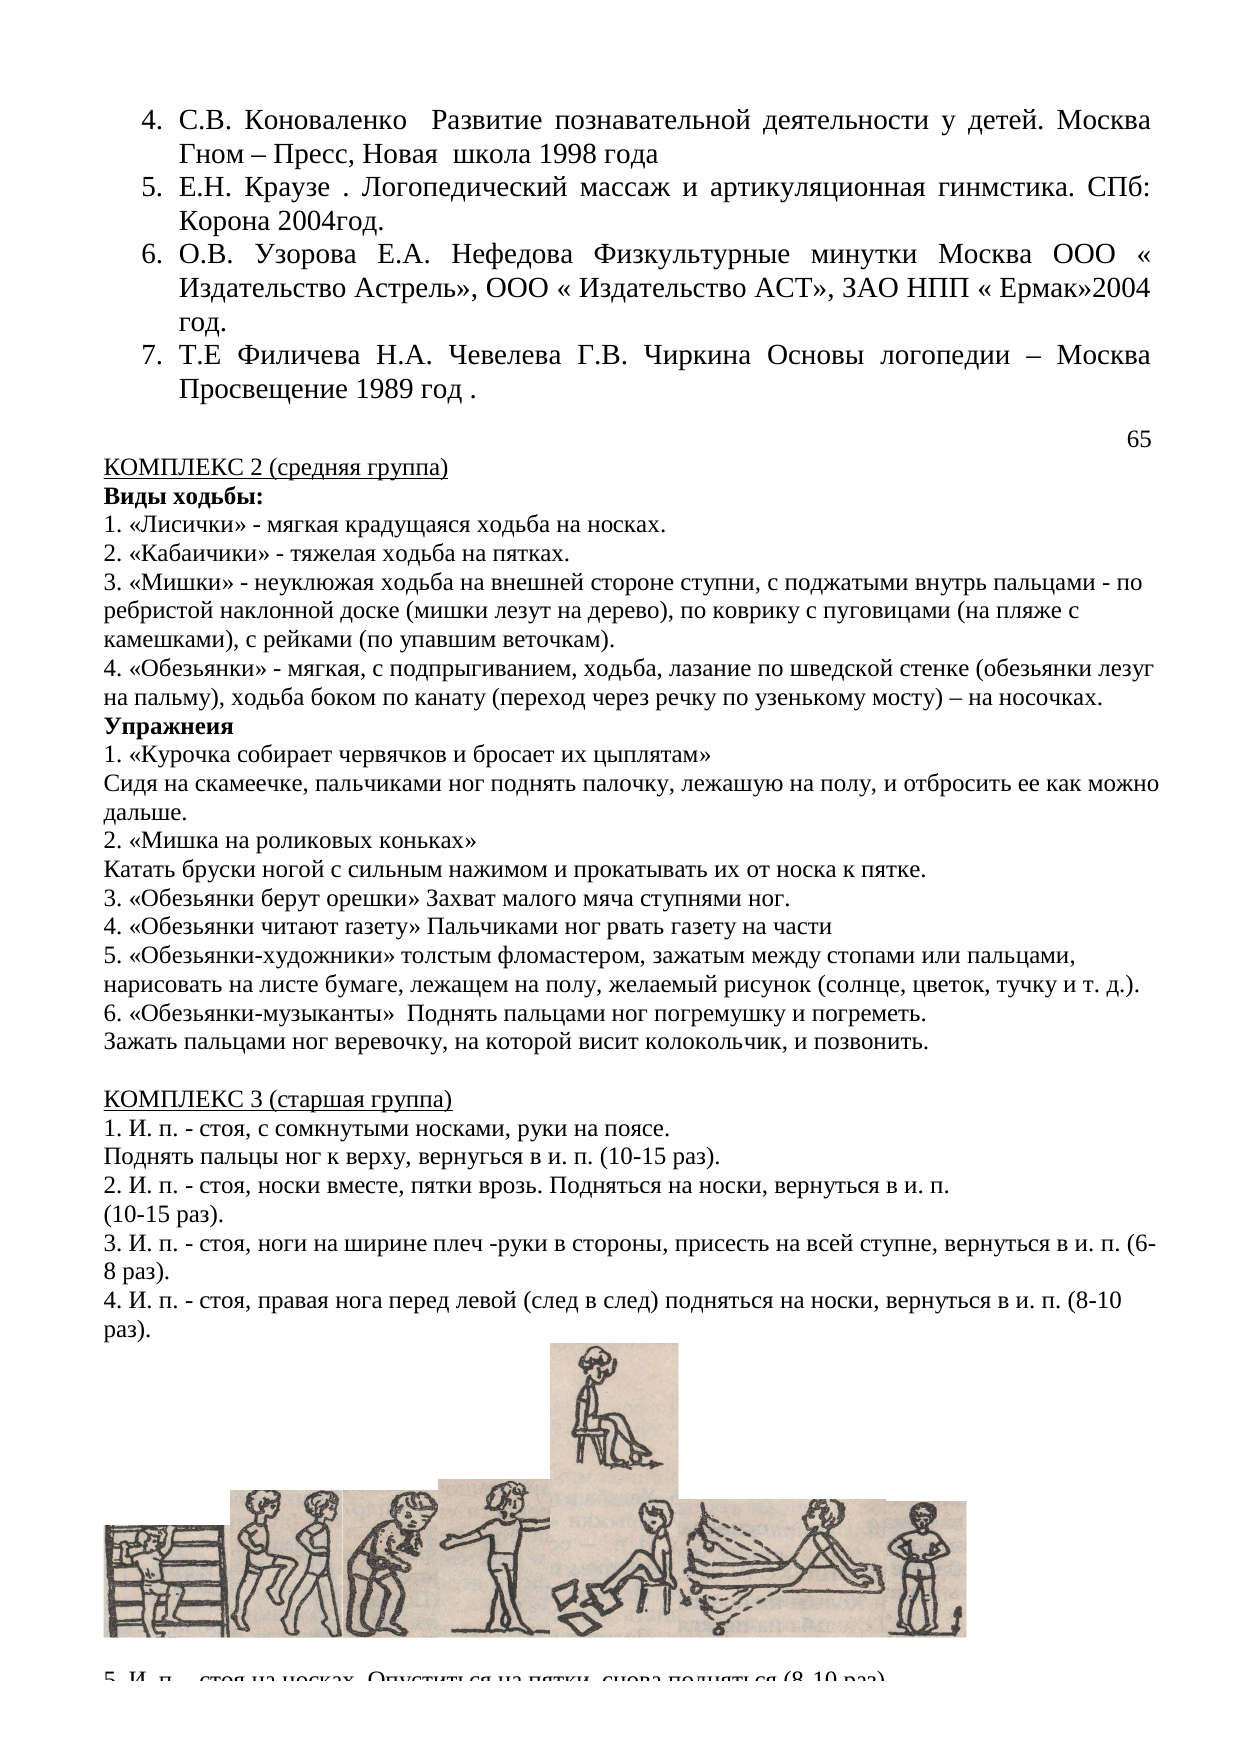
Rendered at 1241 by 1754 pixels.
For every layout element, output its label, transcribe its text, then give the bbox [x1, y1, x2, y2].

list О.В. Узорова Е.А. Нефедова Физкультурные минутки Москва ООО « Издательство Астрель», ООО « Издательство АСТ», ЗАО НПП « Ермак»2004 год. [141, 237, 1152, 337]
list Е.Н. Краузе . Логопедический массаж и артикуляционная гинмстика. СПб: Корона 2004год. [141, 169, 1152, 237]
list С.В. Коноваленко Развитие познавательной деятельности у детей. Москва Гном – Пресс, Новая школа 1998 года [141, 102, 1152, 169]
list Т.Е Филичева Н.А. Чевелева Г.В. Чиркина Основы логопедии – Москва Просвещение 1989 год . [141, 337, 1152, 404]
